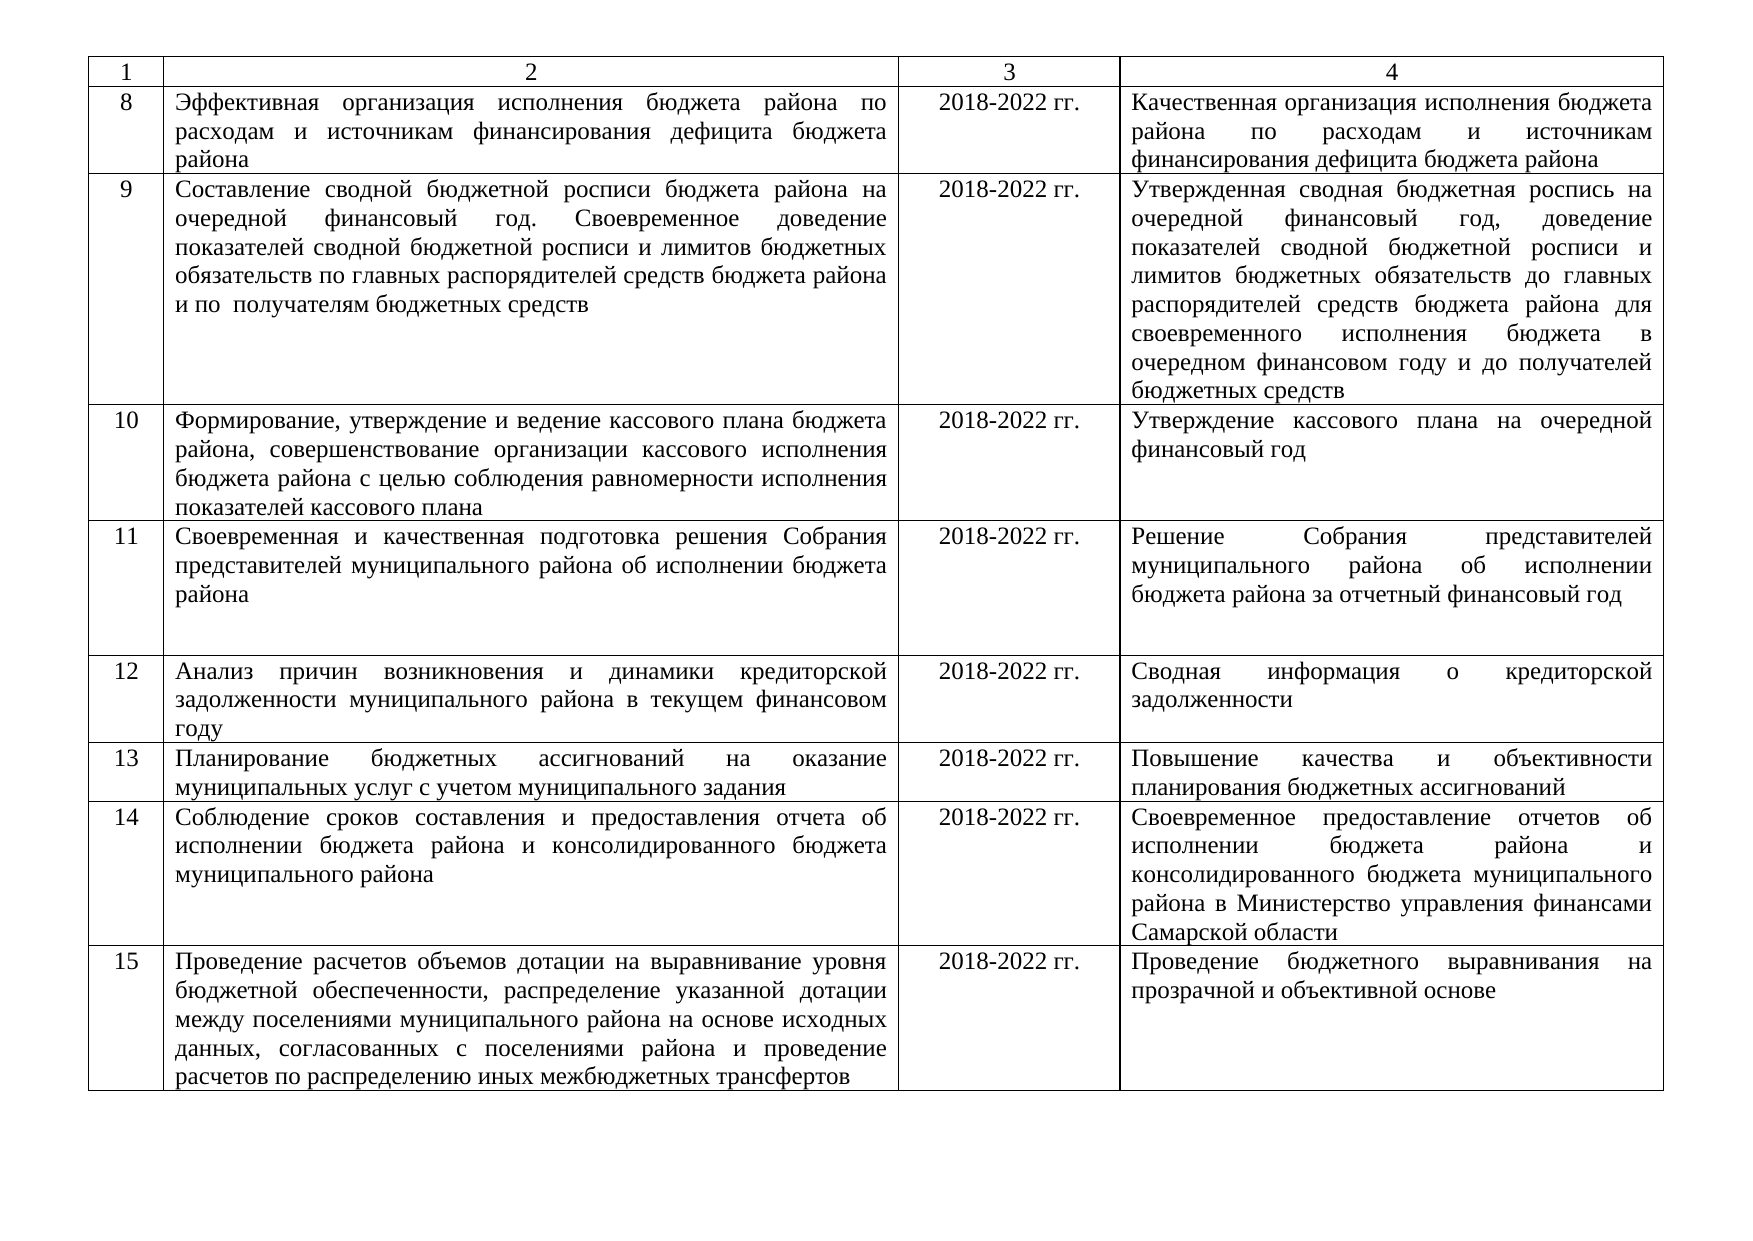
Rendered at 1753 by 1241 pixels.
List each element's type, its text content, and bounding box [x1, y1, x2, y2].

table_header 4 [1121, 57, 1663, 86]
table_cell 11 [89, 521, 163, 655]
table_cell 2018-2022 гг. [899, 174, 1119, 404]
table_cell Качественная организация исполнения бюджета района по расходам и источникам финансирования дефицита бюджета района [1121, 87, 1663, 173]
table_cell Повышение качества и объективности планирования бюджетных ассигнований [1121, 743, 1663, 801]
table_cell Сводная информация о кредиторской задолженности [1121, 656, 1663, 742]
table_cell 2018-2022 гг. [899, 743, 1119, 801]
table_cell Планирование бюджетных ассигнований на оказание муниципальных услуг с учетом муниципального задания [164, 743, 898, 801]
table_cell Анализ причин возникновения и динамики кредиторской задолженности муниципального района в текущем финансовом году [164, 656, 898, 742]
table_cell 14 [89, 802, 163, 945]
table_cell 15 [89, 946, 163, 1090]
table_cell 2018-2022 гг. [899, 946, 1119, 1090]
table_cell Своевременная и качественная подготовка решения Собрания представителей муниципального района об исполнении бюджета района [164, 521, 898, 655]
table_cell 2018-2022 гг. [899, 87, 1119, 173]
table_header 2 [164, 57, 898, 86]
table_cell 2018-2022 гг. [899, 521, 1119, 655]
table_cell Составление сводной бюджетной росписи бюджета района на очередной финансовый год. Своевременное доведение показателей сводной бюджетной росписи и лимитов бюджетных обязательств по главных распорядителей средств бюджета района и по получателям бюджетных средств [164, 174, 898, 404]
table_cell 2018-2022 гг. [899, 405, 1119, 520]
table_cell 2018-2022 гг. [899, 802, 1119, 945]
table_cell 9 [89, 174, 163, 404]
table_cell 13 [89, 743, 163, 801]
table_header 1 [89, 57, 163, 86]
table_cell Соблюдение сроков составления и предоставления отчета об исполнении бюджета района и консолидированного бюджета муниципального района [164, 802, 898, 945]
table_header 3 [899, 57, 1119, 86]
table_cell Формирование, утверждение и ведение кассового плана бюджета района, совершенствование организации кассового исполнения бюджета района с целью соблюдения равномерности исполнения показателей кассового плана [164, 405, 898, 520]
table_cell Утверждение кассового плана на очередной финансовый год [1121, 405, 1663, 520]
table_cell Проведение бюджетного выравнивания на прозрачной и объективной основе [1121, 946, 1663, 1090]
table_cell 2018-2022 гг. [899, 656, 1119, 742]
table_cell 8 [89, 87, 163, 173]
table_cell Утвержденная сводная бюджетная роспись на очередной финансовый год, доведение показателей сводной бюджетной росписи и лимитов бюджетных обязательств до главных распорядителей средств бюджета района для своевременного исполнения бюджета в очередном финансовом году и до получателей бюджетных средств [1121, 174, 1663, 404]
table_cell 12 [89, 656, 163, 742]
table_cell 10 [89, 405, 163, 520]
table_cell Решение Собрания представителей муниципального района об исполнении бюджета района за отчетный финансовый год [1121, 521, 1663, 655]
table_cell Своевременное предоставление отчетов об исполнении бюджета района и консолидированного бюджета муниципального района в Министерство управления финансами Самарской области [1121, 802, 1663, 945]
table_cell Эффективная организация исполнения бюджета района по расходам и источникам финансирования дефицита бюджета района [164, 87, 898, 173]
table_cell Проведение расчетов объемов дотации на выравнивание уровня бюджетной обеспеченности, распределение указанной дотации между поселениями муниципального района на основе исходных данных, согласованных с поселениями района и проведение расчетов по распределению иных межбюджетных трансфертов [164, 946, 898, 1090]
